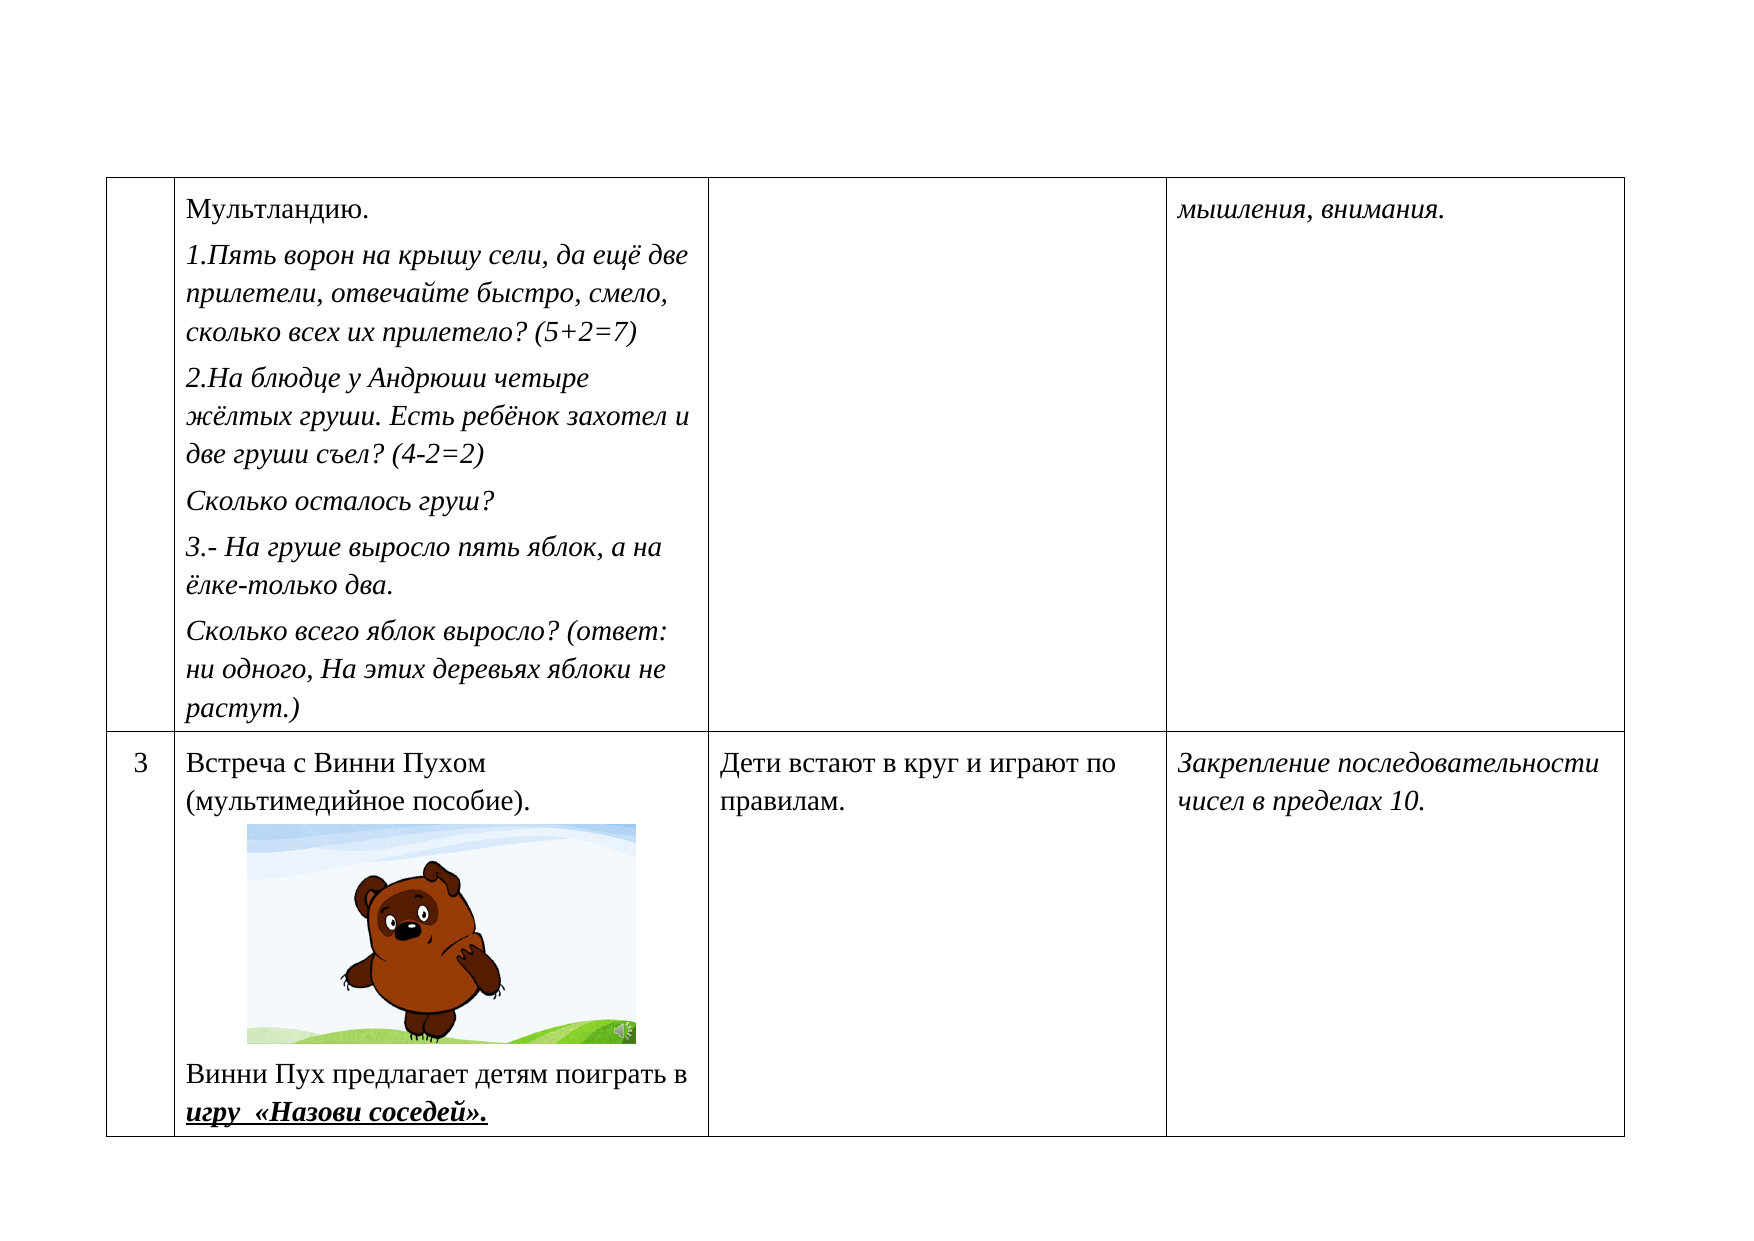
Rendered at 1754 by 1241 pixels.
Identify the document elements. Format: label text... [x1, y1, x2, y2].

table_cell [709, 178, 1166, 731]
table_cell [175, 178, 708, 731]
table_cell 2 [107, 178, 174, 731]
picture [247, 824, 636, 1044]
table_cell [175, 732, 708, 1136]
table_cell 3 [107, 732, 174, 1136]
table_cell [1167, 732, 1624, 1136]
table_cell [1167, 178, 1624, 731]
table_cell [709, 732, 1166, 1136]
